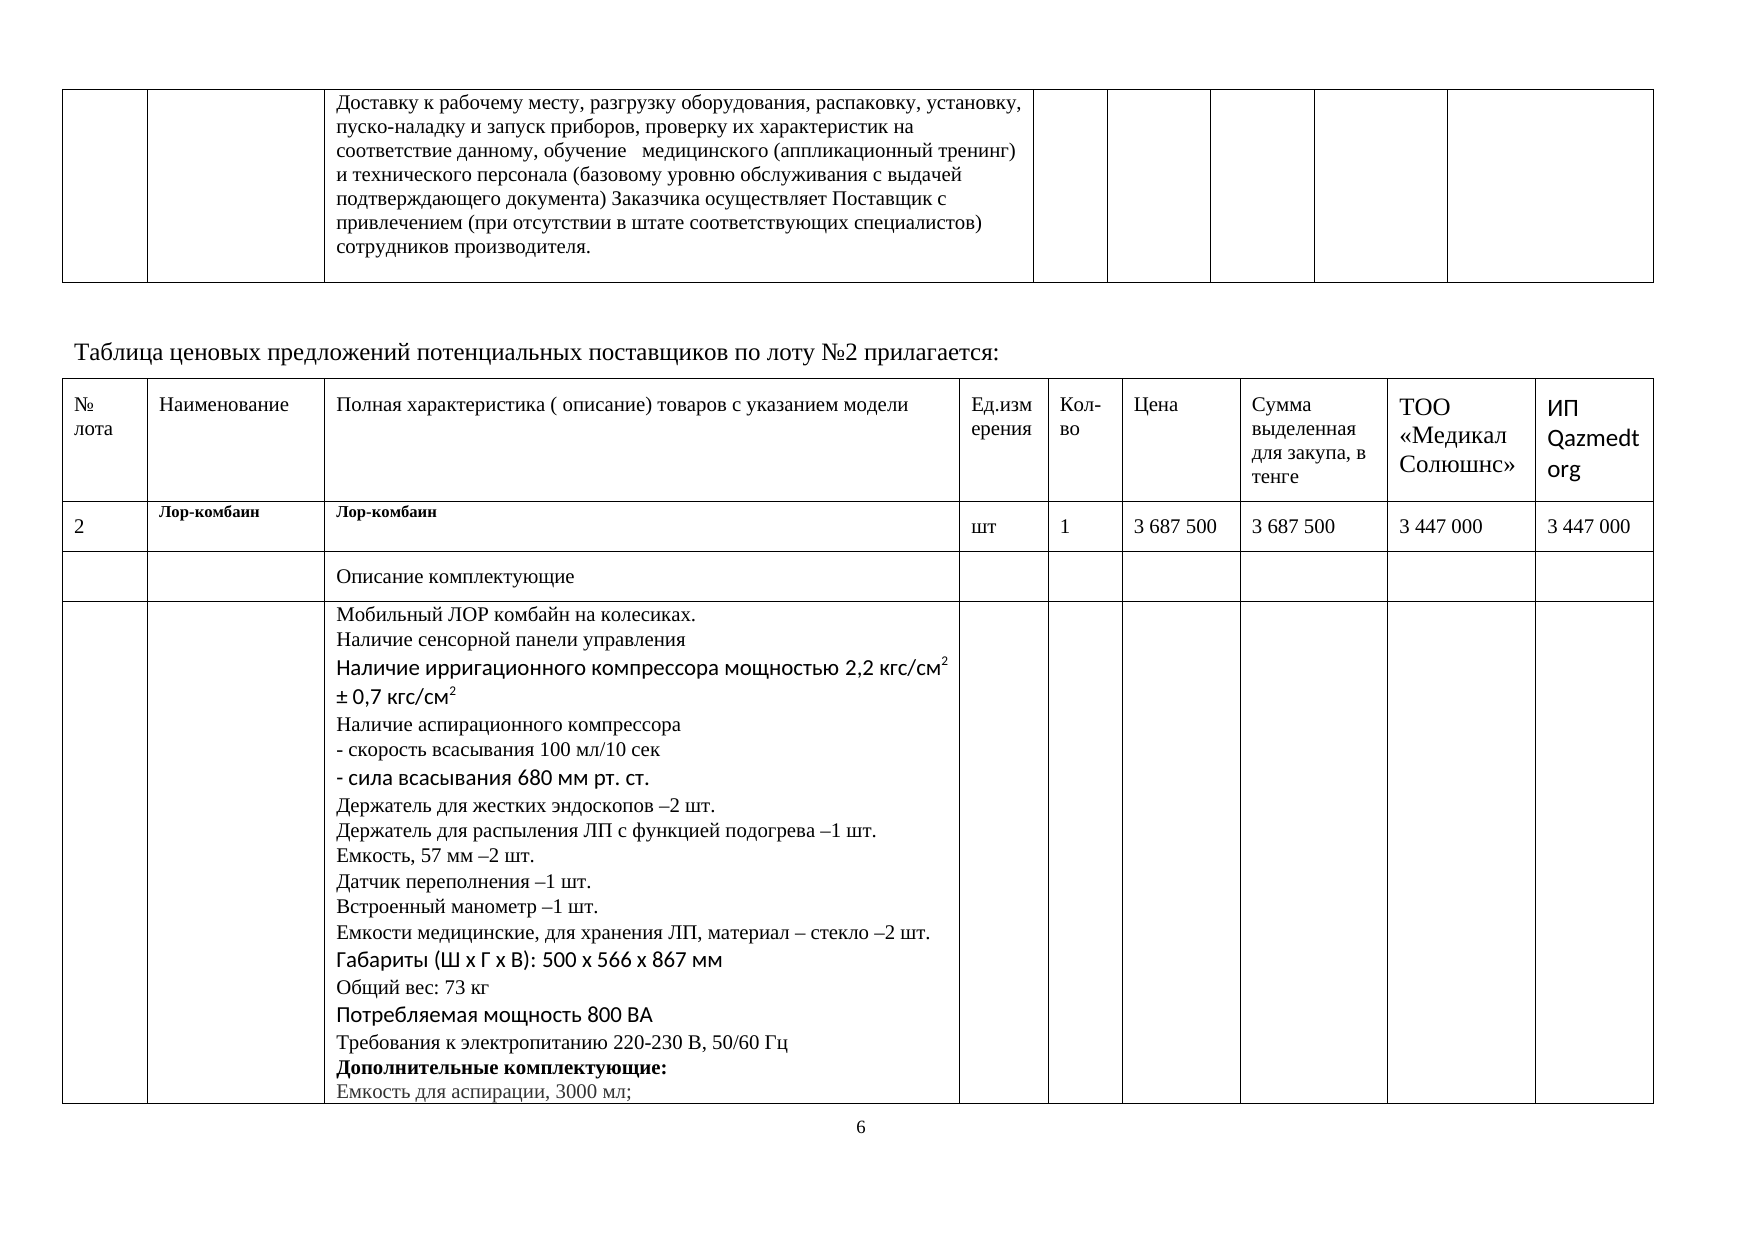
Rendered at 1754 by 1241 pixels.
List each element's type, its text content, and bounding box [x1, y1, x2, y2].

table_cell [325, 602, 959, 1103]
table_cell [1388, 602, 1535, 1103]
table_cell [1049, 552, 1122, 601]
table_cell [1241, 602, 1387, 1103]
table_cell Лор-комбаин [148, 502, 324, 551]
table_cell [1448, 90, 1653, 282]
table_cell [63, 90, 147, 282]
table_cell Лор-комбаин [325, 502, 959, 551]
table_cell [1123, 552, 1240, 601]
table_cell 3 447 000 [1388, 502, 1535, 551]
table_cell 3 687 500 [1123, 502, 1240, 551]
table_cell [1536, 552, 1653, 601]
table_cell [63, 602, 147, 1103]
table_cell [1536, 602, 1653, 1103]
table_cell [148, 552, 324, 601]
table_cell Описание комплектующие [325, 552, 959, 601]
table_cell шт [960, 502, 1048, 551]
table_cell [148, 90, 324, 282]
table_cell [325, 90, 1033, 282]
table_header Наименование [148, 379, 324, 501]
table_header Кол-во [1049, 379, 1122, 501]
table_cell [960, 602, 1048, 1103]
table_cell [1211, 90, 1314, 282]
table_header ИП Qazmedtorg [1536, 379, 1653, 501]
table_header Цена [1123, 379, 1240, 501]
table_header Полная характеристика ( описание) товаров с указанием модели [325, 379, 959, 501]
table_cell [148, 602, 324, 1103]
table_header Ед.измерения [960, 379, 1048, 501]
table_cell [1108, 90, 1210, 282]
table_cell [1034, 90, 1107, 282]
table_cell [960, 552, 1048, 601]
table_cell 2 [63, 502, 147, 551]
table_cell 3 687 500 [1241, 502, 1387, 551]
table_cell [63, 552, 147, 601]
table_header Сумма выделенная для закупа, в тенге [1241, 379, 1387, 501]
table_cell [1123, 602, 1240, 1103]
table_cell [1388, 552, 1535, 601]
text Таблица ценовых предложений потенциальных поставщиков по лоту №2 прилагается: [74, 337, 1648, 366]
table_header № лота [63, 379, 147, 501]
table_cell [1315, 90, 1447, 282]
table_header ТОО «Медикал Солюшнс» [1388, 379, 1535, 501]
table_cell [1241, 552, 1387, 601]
table_cell 1 [1049, 502, 1122, 551]
table_cell 3 447 000 [1536, 502, 1653, 551]
table_cell [1049, 602, 1122, 1103]
